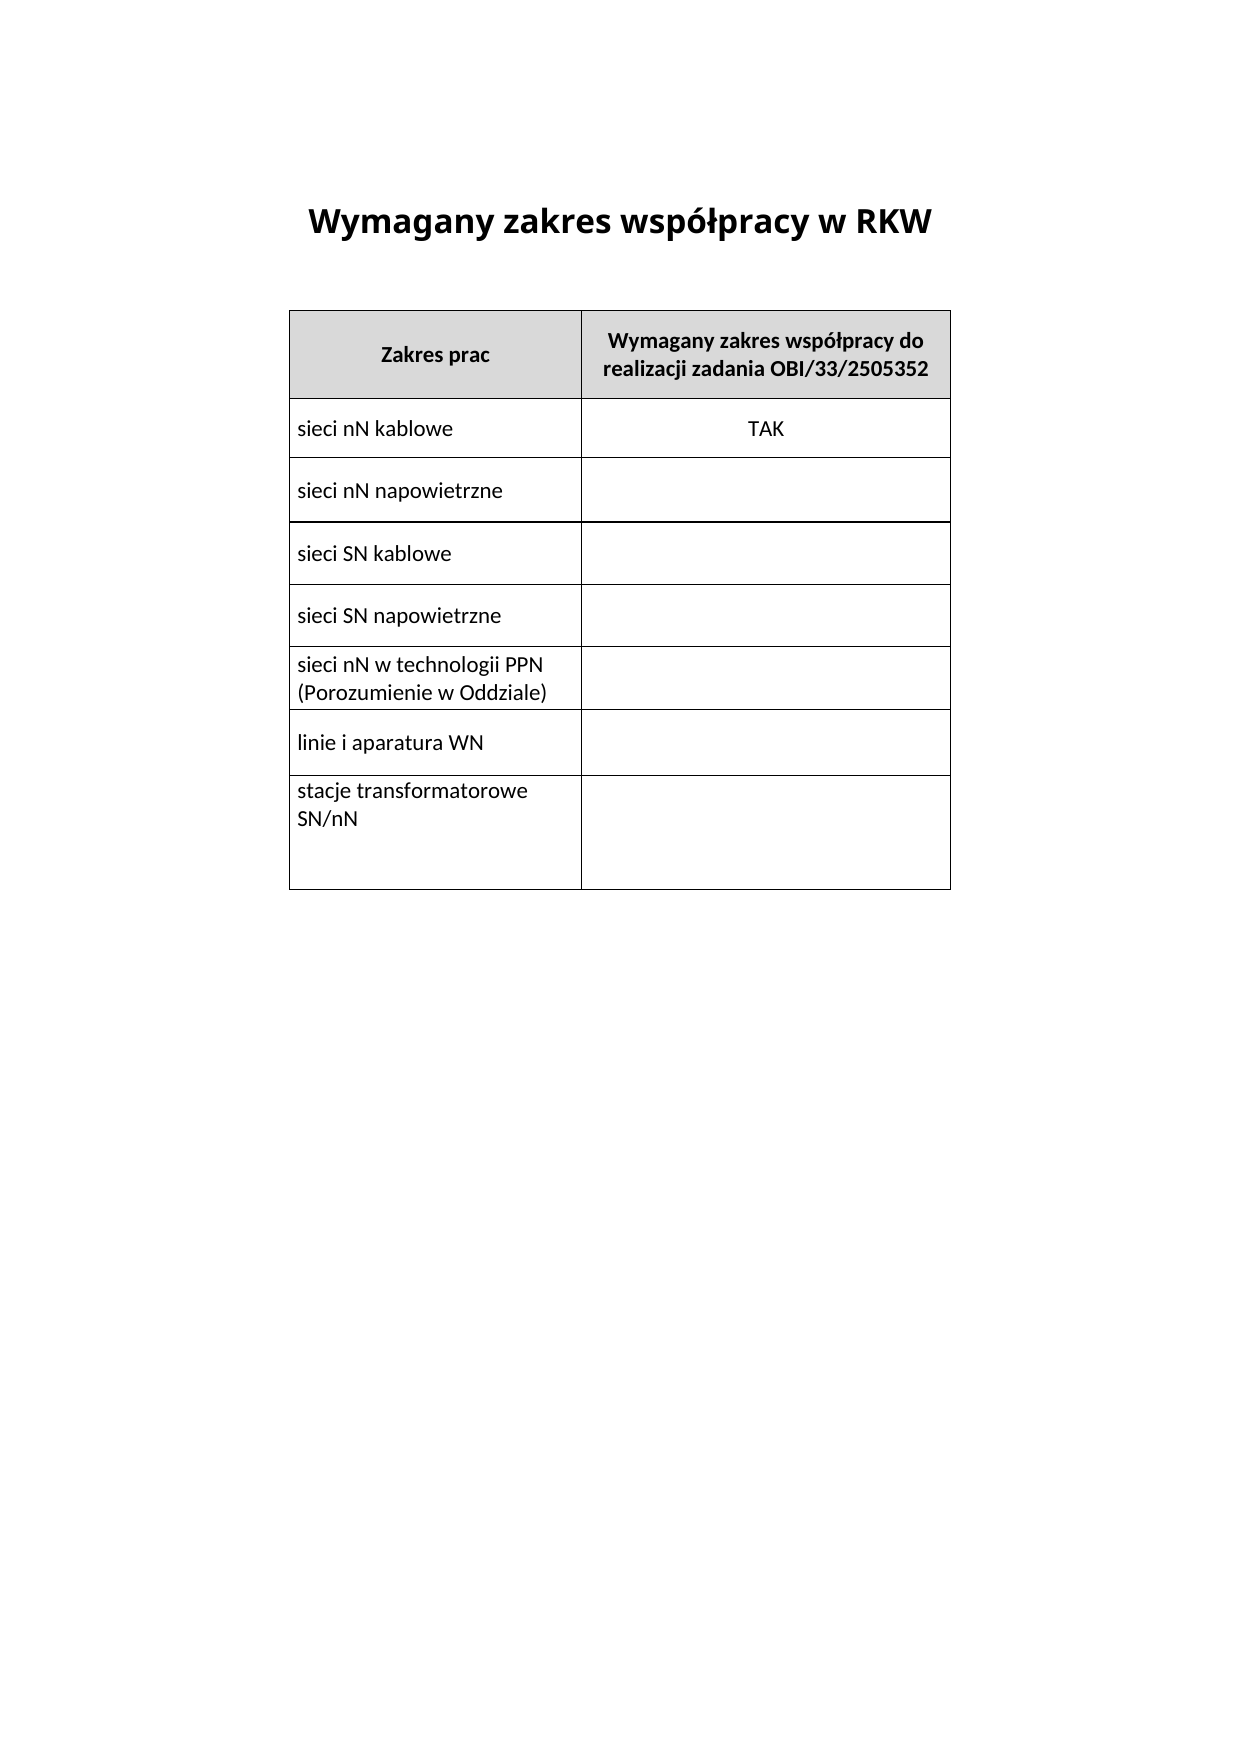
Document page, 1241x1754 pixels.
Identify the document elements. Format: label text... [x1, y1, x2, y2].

table_cell sieci nN w technologii PPN (Porozumienie w Oddziale) [290, 647, 581, 708]
table_cell stacje transformatorowe SN/nN [290, 776, 581, 888]
table_cell [582, 710, 950, 775]
table_cell TAK [582, 399, 950, 457]
table_header Zakres prac [290, 311, 581, 398]
table_cell sieci SN kablowe [290, 523, 581, 584]
subtitle Wymagany zakres współpracy w RKW [148, 198, 1093, 243]
table_cell sieci nN napowietrzne [290, 458, 581, 521]
table_cell linie i aparatura WN [290, 710, 581, 775]
table_cell [582, 647, 950, 708]
table_header Wymagany zakres współpracy do realizacji zadania OBI/33/2505352 [582, 311, 950, 398]
table_cell [582, 776, 950, 888]
table_cell sieci SN napowietrzne [290, 585, 581, 646]
table_cell sieci nN kablowe [290, 399, 581, 457]
table_cell [582, 458, 950, 521]
table_cell [582, 523, 950, 584]
table_cell [582, 585, 950, 646]
